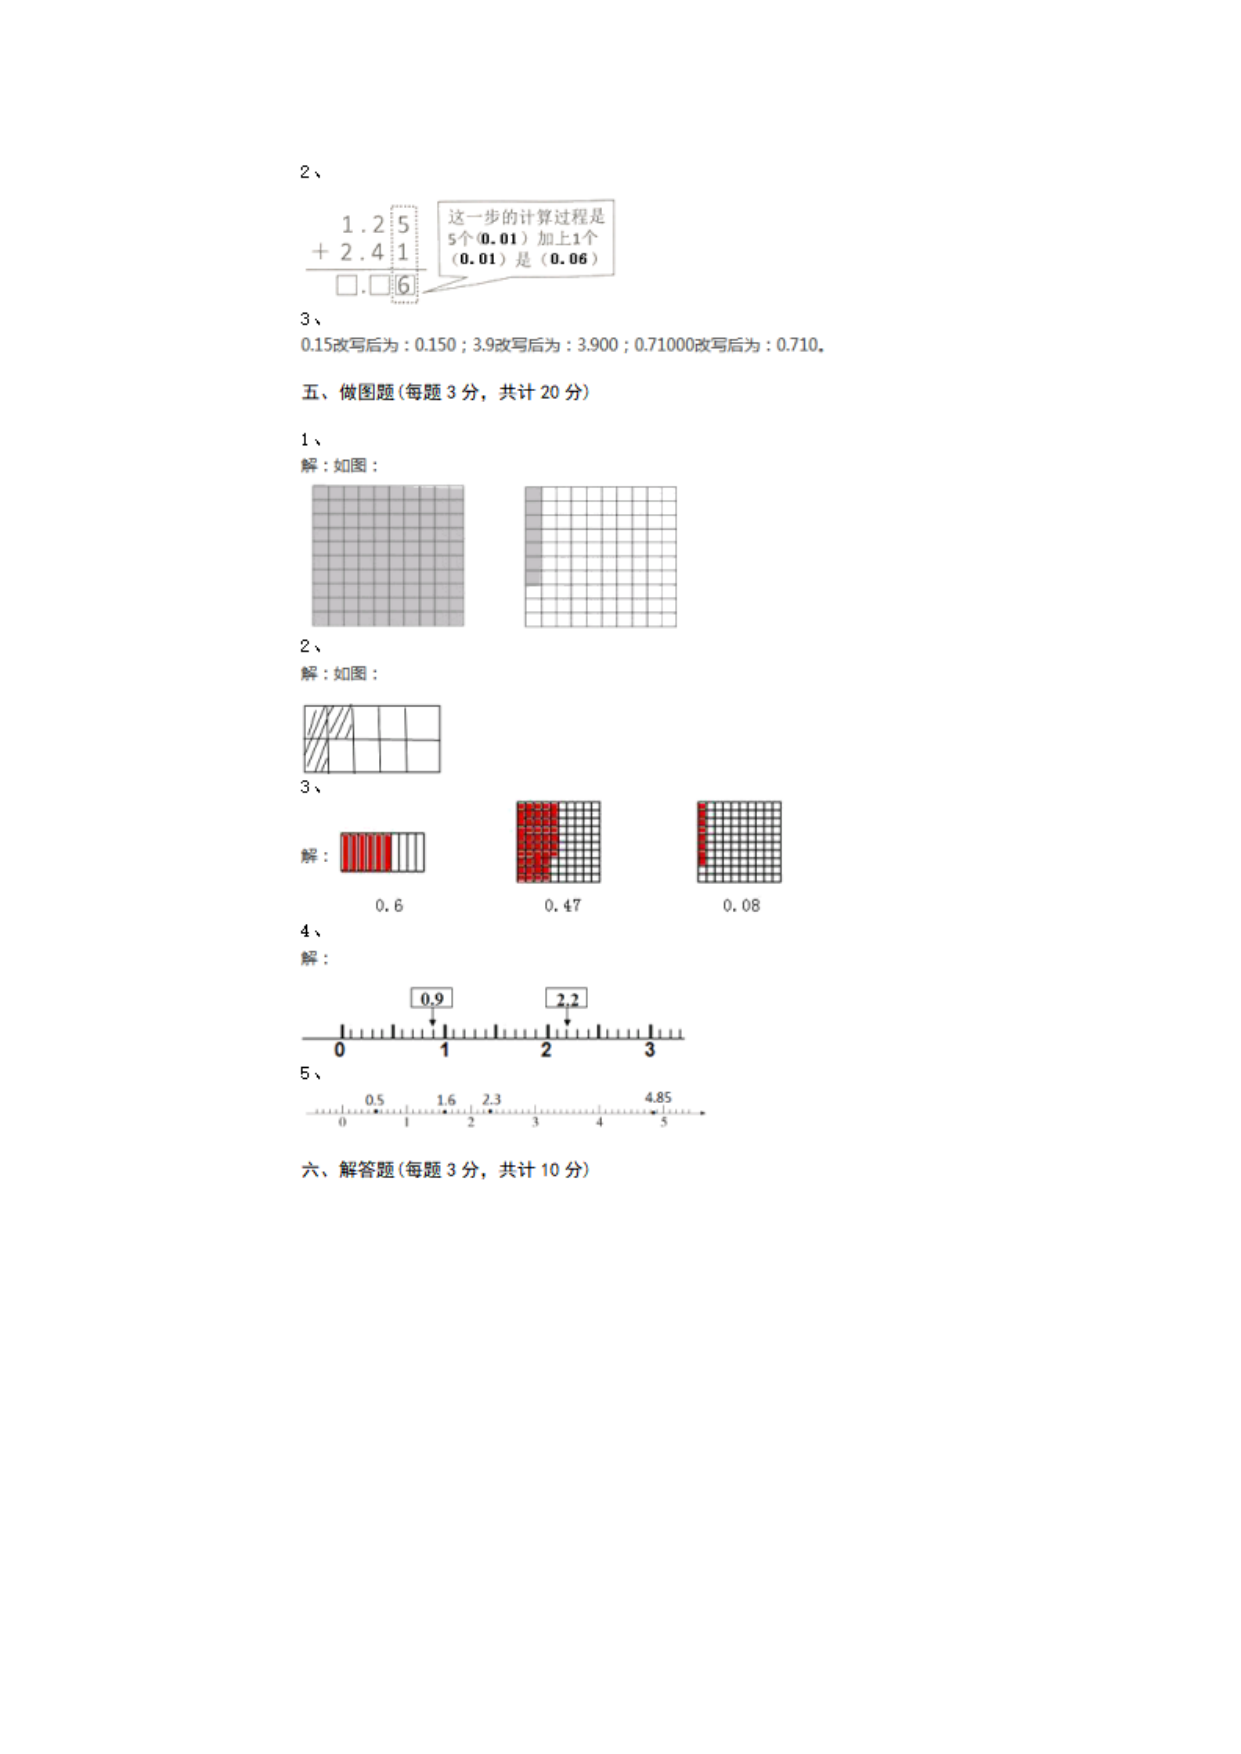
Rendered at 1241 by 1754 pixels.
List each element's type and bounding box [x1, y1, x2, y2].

picture [271, 162, 970, 1225]
